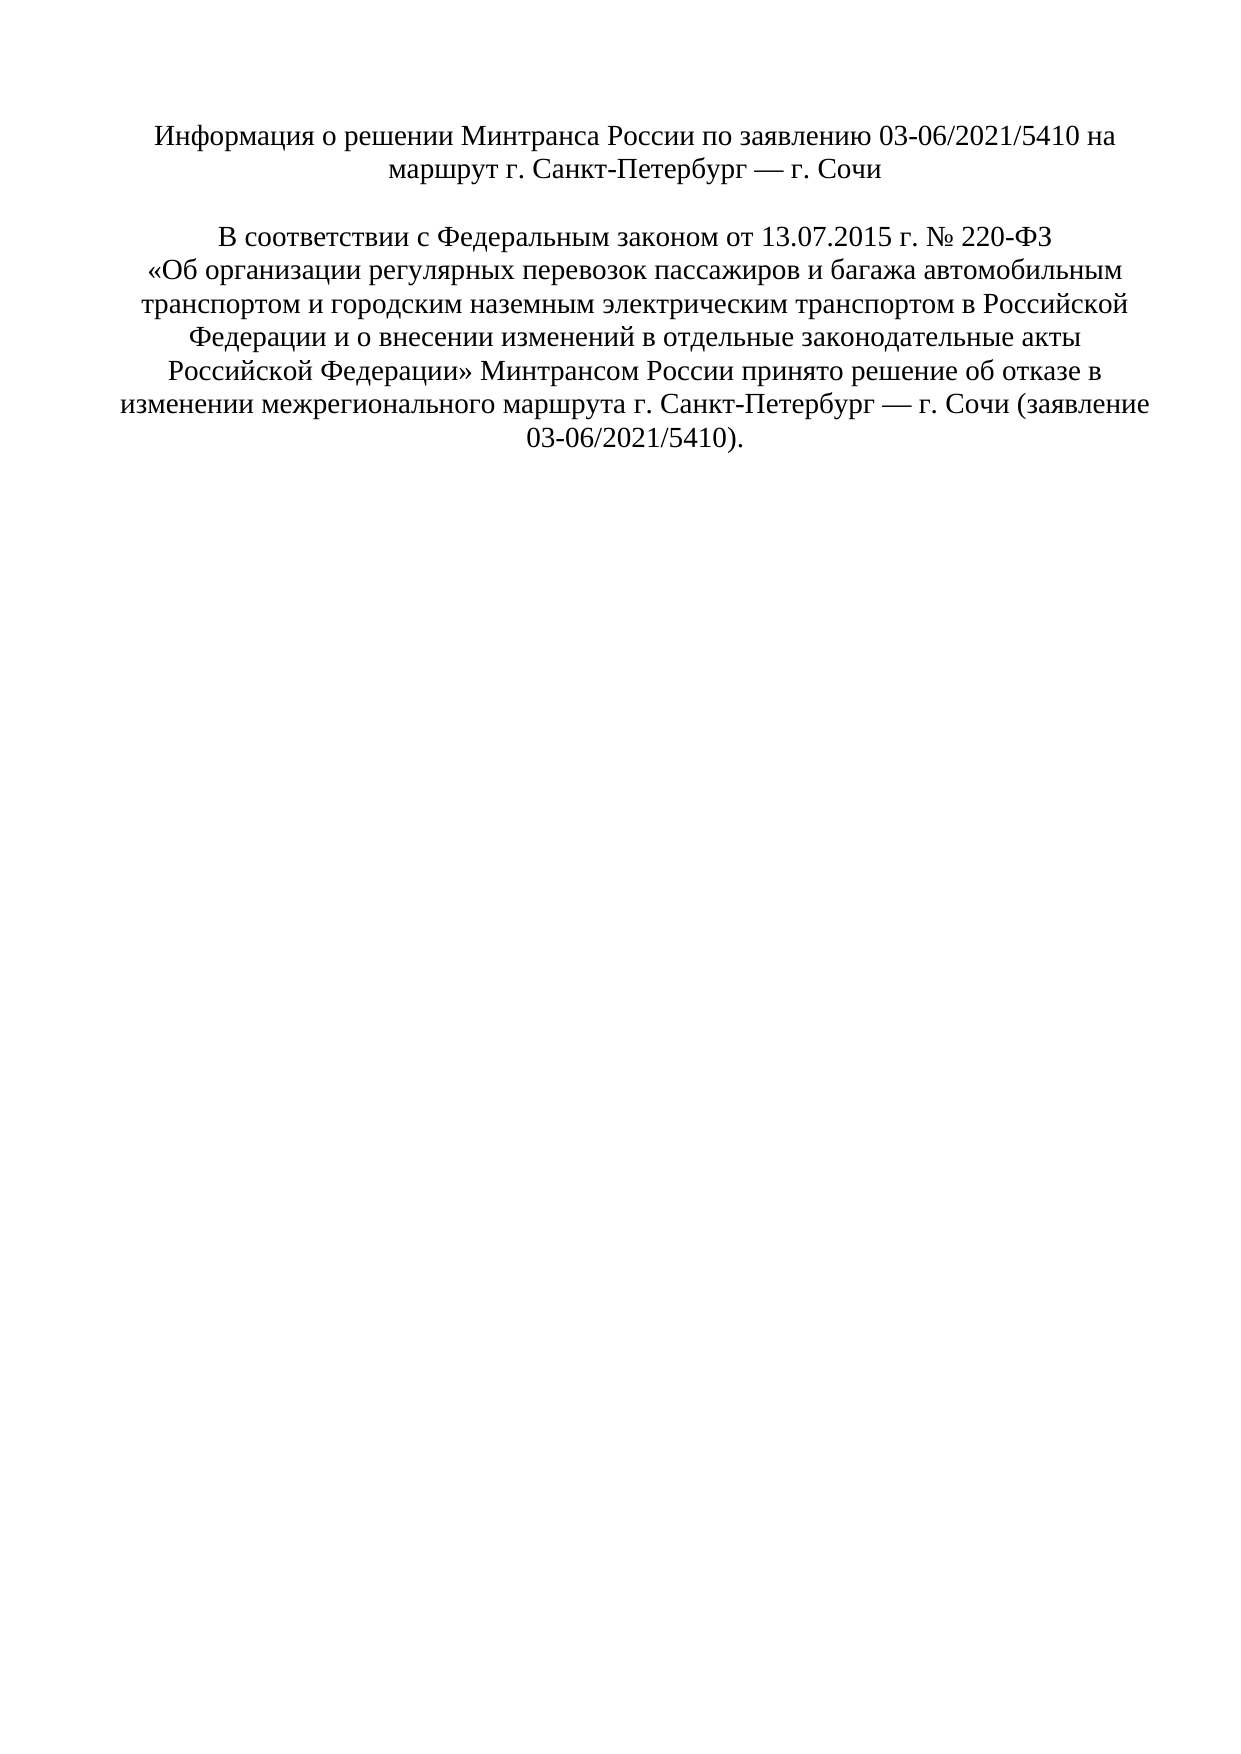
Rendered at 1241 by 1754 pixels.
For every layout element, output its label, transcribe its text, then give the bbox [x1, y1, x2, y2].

text Информация о решении Минтранса России по заявлению 03-06/2021/5410 на маршрут г. Санкт-Петербург — г. Сочи [118, 118, 1152, 185]
text В соответствии с Федеральным законом от 13.07.2015 г. № 220-ФЗ «Об организации регулярных перевозок пассажиров и багажа автомобильным транспортом и городским наземным электрическим транспортом в Российской Федерации и о внесении изменений в отдельные законодательные акты Российской Федерации» Минтрансом России принято решение об отказе в изменении межрегионального маршрута г. Санкт-Петербург — г. Сочи (заявление 03-06/2021/5410). [118, 219, 1152, 453]
